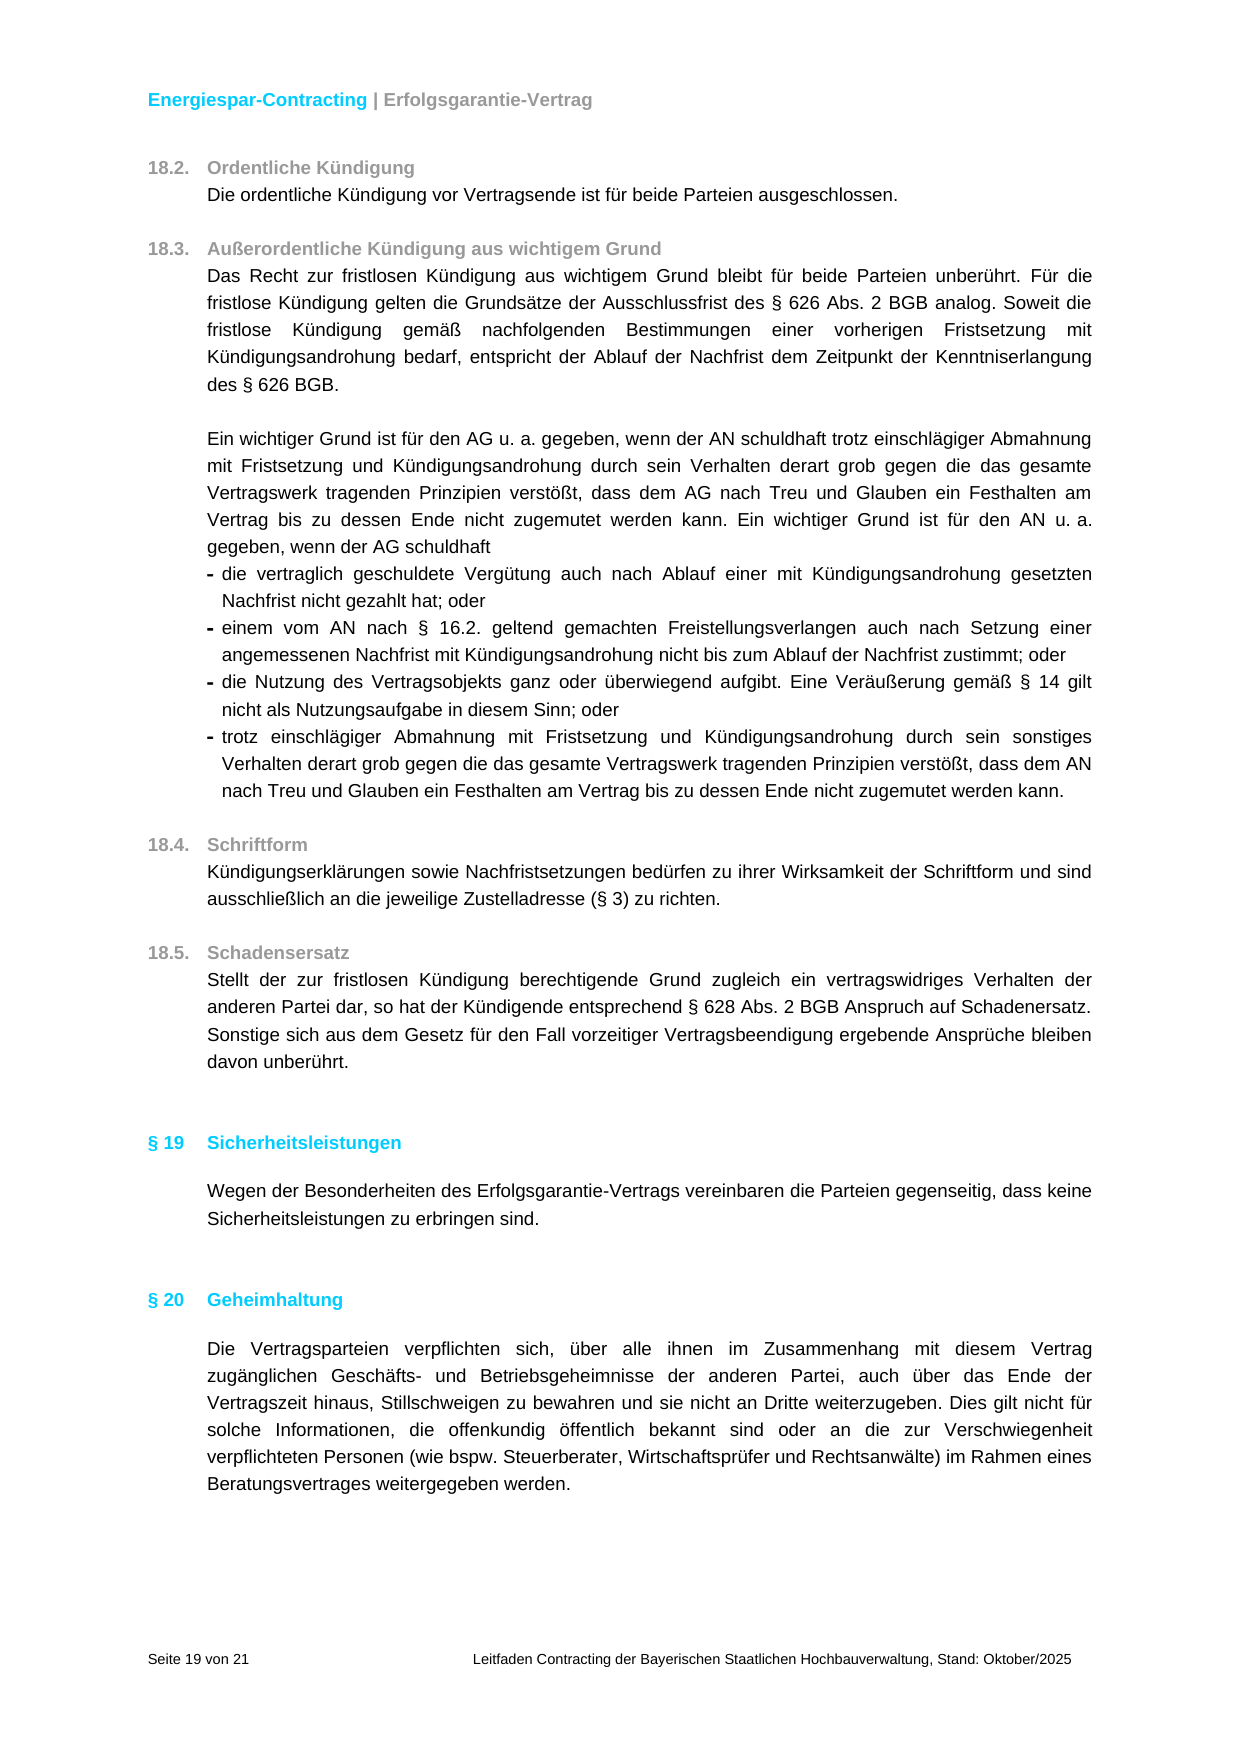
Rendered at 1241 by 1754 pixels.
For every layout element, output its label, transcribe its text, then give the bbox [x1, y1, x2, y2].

subtitle 18.2. Ordentliche Kündigung [148, 153, 1092, 180]
list die vertraglich geschuldete Vergütung auch nach Ablauf einer mit Kündigungsandrohung gesetzten Nachfrist nicht gezahlt hat; oder [207, 559, 1092, 613]
text Stellt der zur fristlosen Kündigung berechtigende Grund zugleich ein vertragswidriges Verhalten der anderen Partei dar, so hat der Kündigende entsprechend § 628 Abs. 2 BGB Anspruch auf Schadenersatz. Sonstige sich aus dem Gesetz für den Fall vorzeitiger Vertragsbeendigung ergebende Ansprüche bleiben davon unberührt. [207, 965, 1092, 1073]
text Wegen der Besonderheiten des Erfolgsgarantie-Vertrags vereinbaren die Parteien gegenseitig, dass keine Sicherheitsleistungen zu erbringen sind. [207, 1176, 1092, 1230]
subtitle 18.3. Außerordentliche Kündigung aus wichtigem Grund [148, 234, 1092, 261]
text Das Recht zur fristlosen Kündigung aus wichtigem Grund bleibt für beide Parteien unberührt. Für die fristlose Kündigung gelten die Grundsätze der Ausschlussfrist des § 626 Abs. 2 BGB analog. Soweit die fristlose Kündigung gemäß nachfolgenden Bestimmungen einer vorherigen Fristsetzung mit Kündigungsandrohung bedarf, entspricht der Ablauf der Nachfrist dem Zeitpunkt der Kenntniserlangung des § 626 BGB. [207, 261, 1092, 396]
text Die Vertragsparteien verpflichten sich, über alle ihnen im Zusammenhang mit diesem Vertrag zugänglichen Geschäfts- und Betriebsgeheimnisse der anderen Partei, auch über das Ende der Vertragszeit hinaus, Stillschweigen zu bewahren und sie nicht an Dritte weiterzugeben. Dies gilt nicht für solche Informationen, die offenkundig öffentlich bekannt sind oder an die zur Verschwiegenheit verpflichteten Personen (wie bspw. Steuerberater, Wirtschaftsprüfer und Rechtsanwälte) im Rahmen eines Beratungsvertrages weitergegeben werden. [207, 1333, 1092, 1496]
list einem vom AN nach § 16.2. geltend gemachten Freistellungsverlangen auch nach Setzung einer angemessenen Nachfrist mit Kündigungsandrohung nicht bis zum Ablauf der Nachfrist zustimmt; oder [207, 613, 1092, 667]
subtitle § 19 Sicherheitsleistungen [148, 1128, 1092, 1155]
list trotz einschlägiger Abmahnung mit Fristsetzung und Kündigungsandrohung durch sein sonstiges Verhalten derart grob gegen die das gesamte Vertragswerk tragenden Prinzipien verstößt, dass dem AN nach Treu und Glauben ein Festhalten am Vertrag bis zu dessen Ende nicht zugemutet werden kann. [207, 721, 1092, 803]
text Kündigungserklärungen sowie Nachfristsetzungen bedürfen zu ihrer Wirksamkeit der Schriftform und sind ausschließlich an die jeweilige Zustelladresse (§ 3) zu richten. [207, 857, 1092, 911]
text Die ordentliche Kündigung vor Vertragsende ist für beide Parteien ausgeschlossen. [207, 180, 1092, 207]
list die Nutzung des Vertragsobjekts ganz oder überwiegend aufgibt. Eine Veräußerung gemäß § 14 gilt nicht als Nutzungsaufgabe in diesem Sinn; oder [207, 667, 1092, 721]
subtitle 18.5. Schadensersatz [148, 938, 1092, 965]
subtitle 18.4. Schriftform [148, 830, 1092, 857]
text Ein wichtiger Grund ist für den AG u. a. gegeben, wenn der AN schuldhaft trotz einschlägiger Abmahnung mit Fristsetzung und Kündigungsandrohung durch sein Verhalten derart grob gegen die das gesamte Vertragswerk tragenden Prinzipien verstößt, dass dem AG nach Treu und Glauben ein Festhalten am Vertrag bis zu dessen Ende nicht zugemutet werden kann. Ein wichtiger Grund ist für den AN u. a. gegeben, wenn der AG schuldhaft [207, 423, 1092, 559]
subtitle § 20 Geheimhaltung [148, 1284, 1092, 1312]
